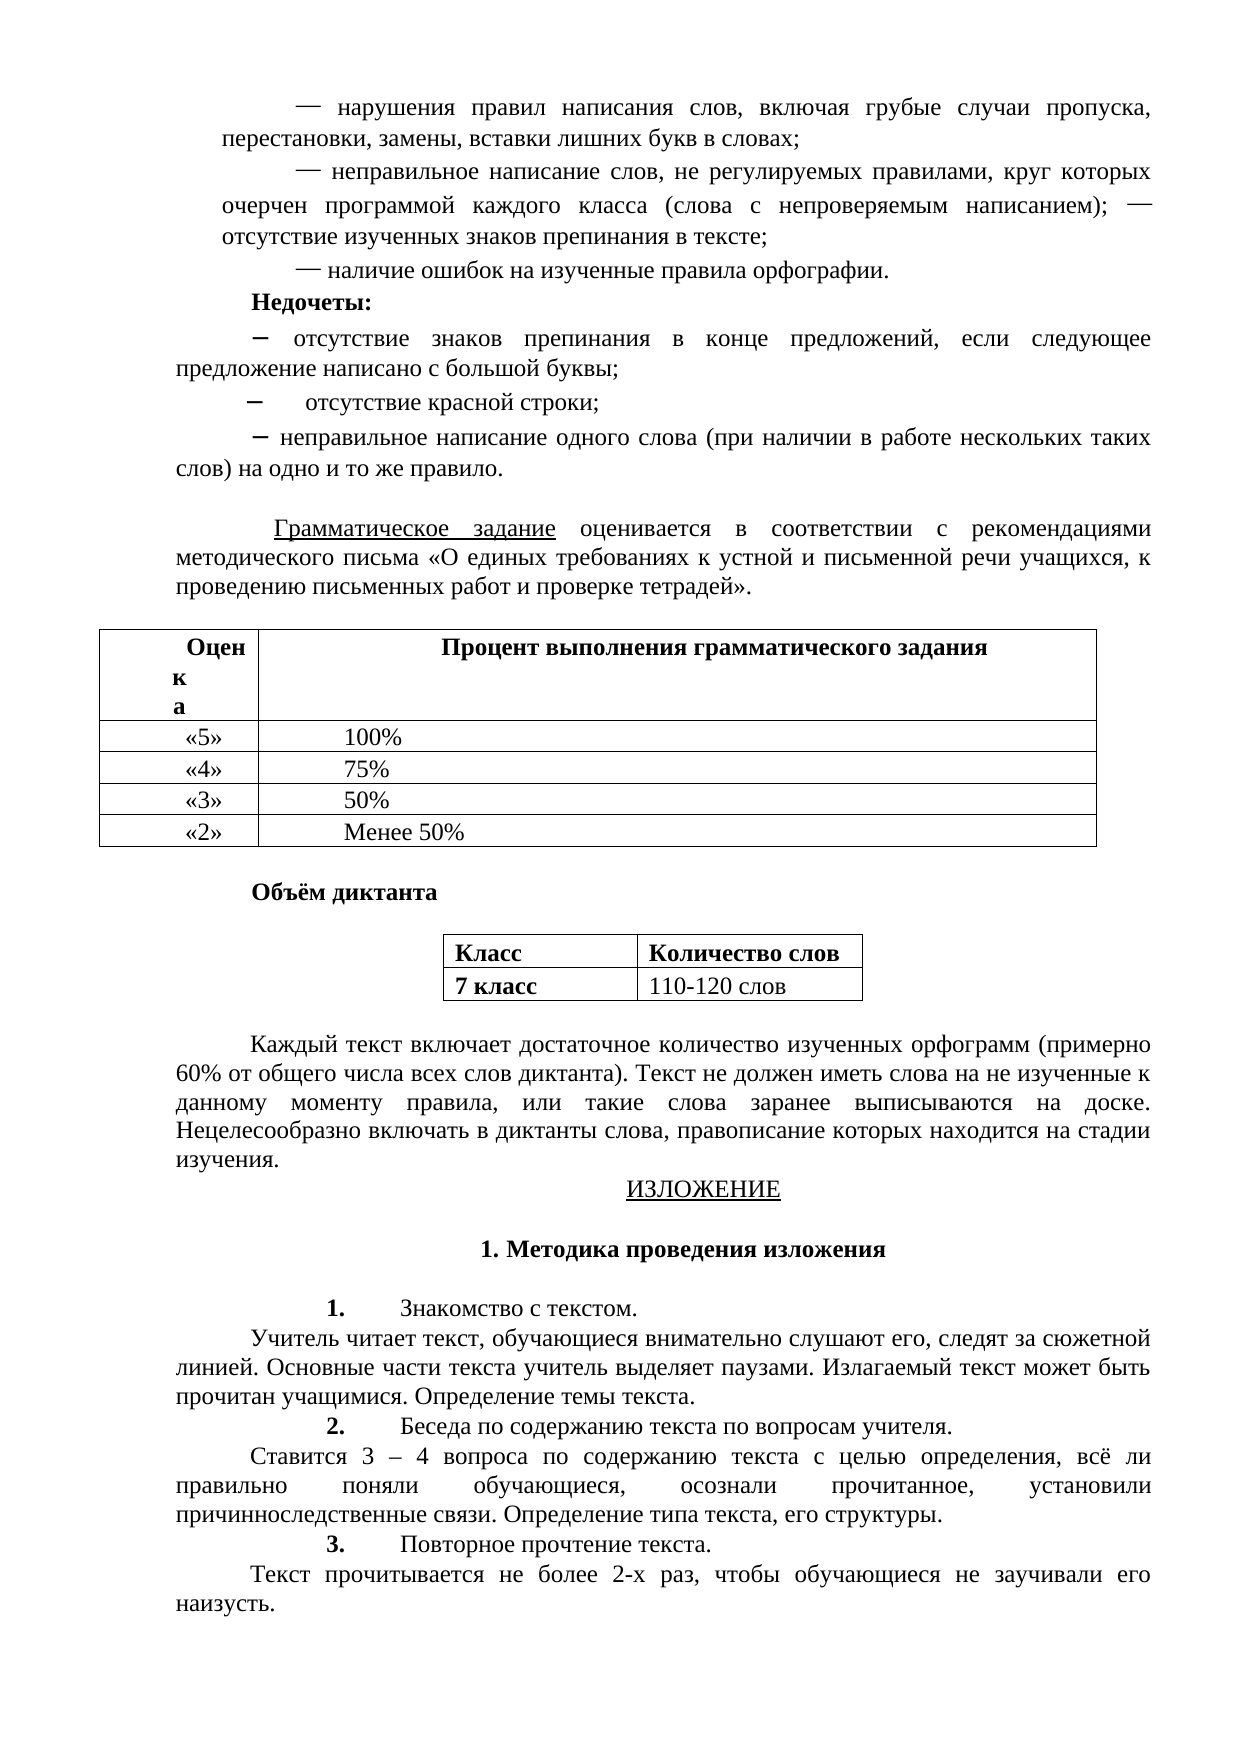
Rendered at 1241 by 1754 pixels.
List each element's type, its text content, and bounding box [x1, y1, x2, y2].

text Каждый текст включает достаточное количество изученных орфограмм (примерно 60% от общего числа всех слов диктанта). Текст не должен иметь слова на не изученные к данному моменту правила, или такие слова заранее выписываются на доске. Нецелесообразно включать в диктанты слова, правописание которых находится на стадии изучения. [176, 1029, 1152, 1173]
table_cell Менее 50% [259, 815, 1096, 846]
table_header Процент выполнения грамматического задания [259, 630, 1096, 720]
table_cell «5» [100, 721, 258, 751]
text − отсутствие красной строки; [177, 383, 1159, 417]
text Грамматическое задание оценивается в соответствии с рекомендациями методического письма «О единых требованиях к устной и письменной речи учащихся, к проведению письменных работ и проверке тетрадей». [176, 513, 1152, 600]
text ⎯ нарушения правил написания слов, включая грубые случаи пропуска, перестановки, замены, вставки лишних букв в словах; [222, 89, 1152, 151]
list Повторное прочтение текста. [326, 1529, 1152, 1558]
table_cell 50% [259, 784, 1096, 814]
table_header Класс [444, 935, 637, 967]
table_cell «4» [100, 752, 258, 783]
text Недочеты: [251, 287, 1147, 316]
text 1. Методика проведения изложения [281, 1234, 1085, 1263]
list Беседа по содержанию текста по вопросам учителя. [326, 1411, 1152, 1440]
text ⎯ неправильное написание слов, не регулируемых правилами, круг которых очерчен программой каждого класса (слова с непроверяемым написанием); ⎯ отсутствие изученных знаков препинания в тексте; [222, 153, 1152, 250]
text − отсутствие знаков препинания в конце предложений, если следующее предложение написано с большой буквы; [176, 319, 1152, 382]
text Ставится 3 – 4 вопроса по содержанию текста с целью определения, всё ли правильно поняли обучающиеся, осознали прочитанное, установили причинноследственные связи. Определение типа текста, его структуры. [176, 1441, 1152, 1528]
text Текст прочитывается не более 2-х раз, чтобы обучающиеся не заучивали его наизусть. [176, 1559, 1152, 1617]
text Учитель читает текст, обучающиеся внимательно слушают его, следят за сюжетной линией. Основные части текста учитель выделяет паузами. Излагаемый текст может быть прочитан учащимися. Определение темы текста. [176, 1323, 1152, 1410]
table_cell 75% [259, 752, 1096, 783]
subtitle Объём диктанта [251, 877, 1147, 906]
table_cell «3» [100, 784, 258, 814]
text ИЗЛОЖЕНИЕ [251, 1174, 1159, 1203]
table_cell 110-120 слов [638, 968, 862, 1000]
table_cell 7 класс [444, 968, 637, 1000]
table_header Количество слов [638, 935, 862, 967]
text ⎯ наличие ошибок на изученные правила орфографии. [296, 251, 1152, 285]
text − неправильное написание одного слова (при наличии в работе нескольких таких слов) на одно и то же правило. [176, 419, 1152, 482]
list Знакомство с текстом. [326, 1293, 1152, 1322]
table_cell «2» [100, 815, 258, 846]
table_cell 100% [259, 721, 1096, 751]
table_header Оцен ка [100, 630, 258, 720]
